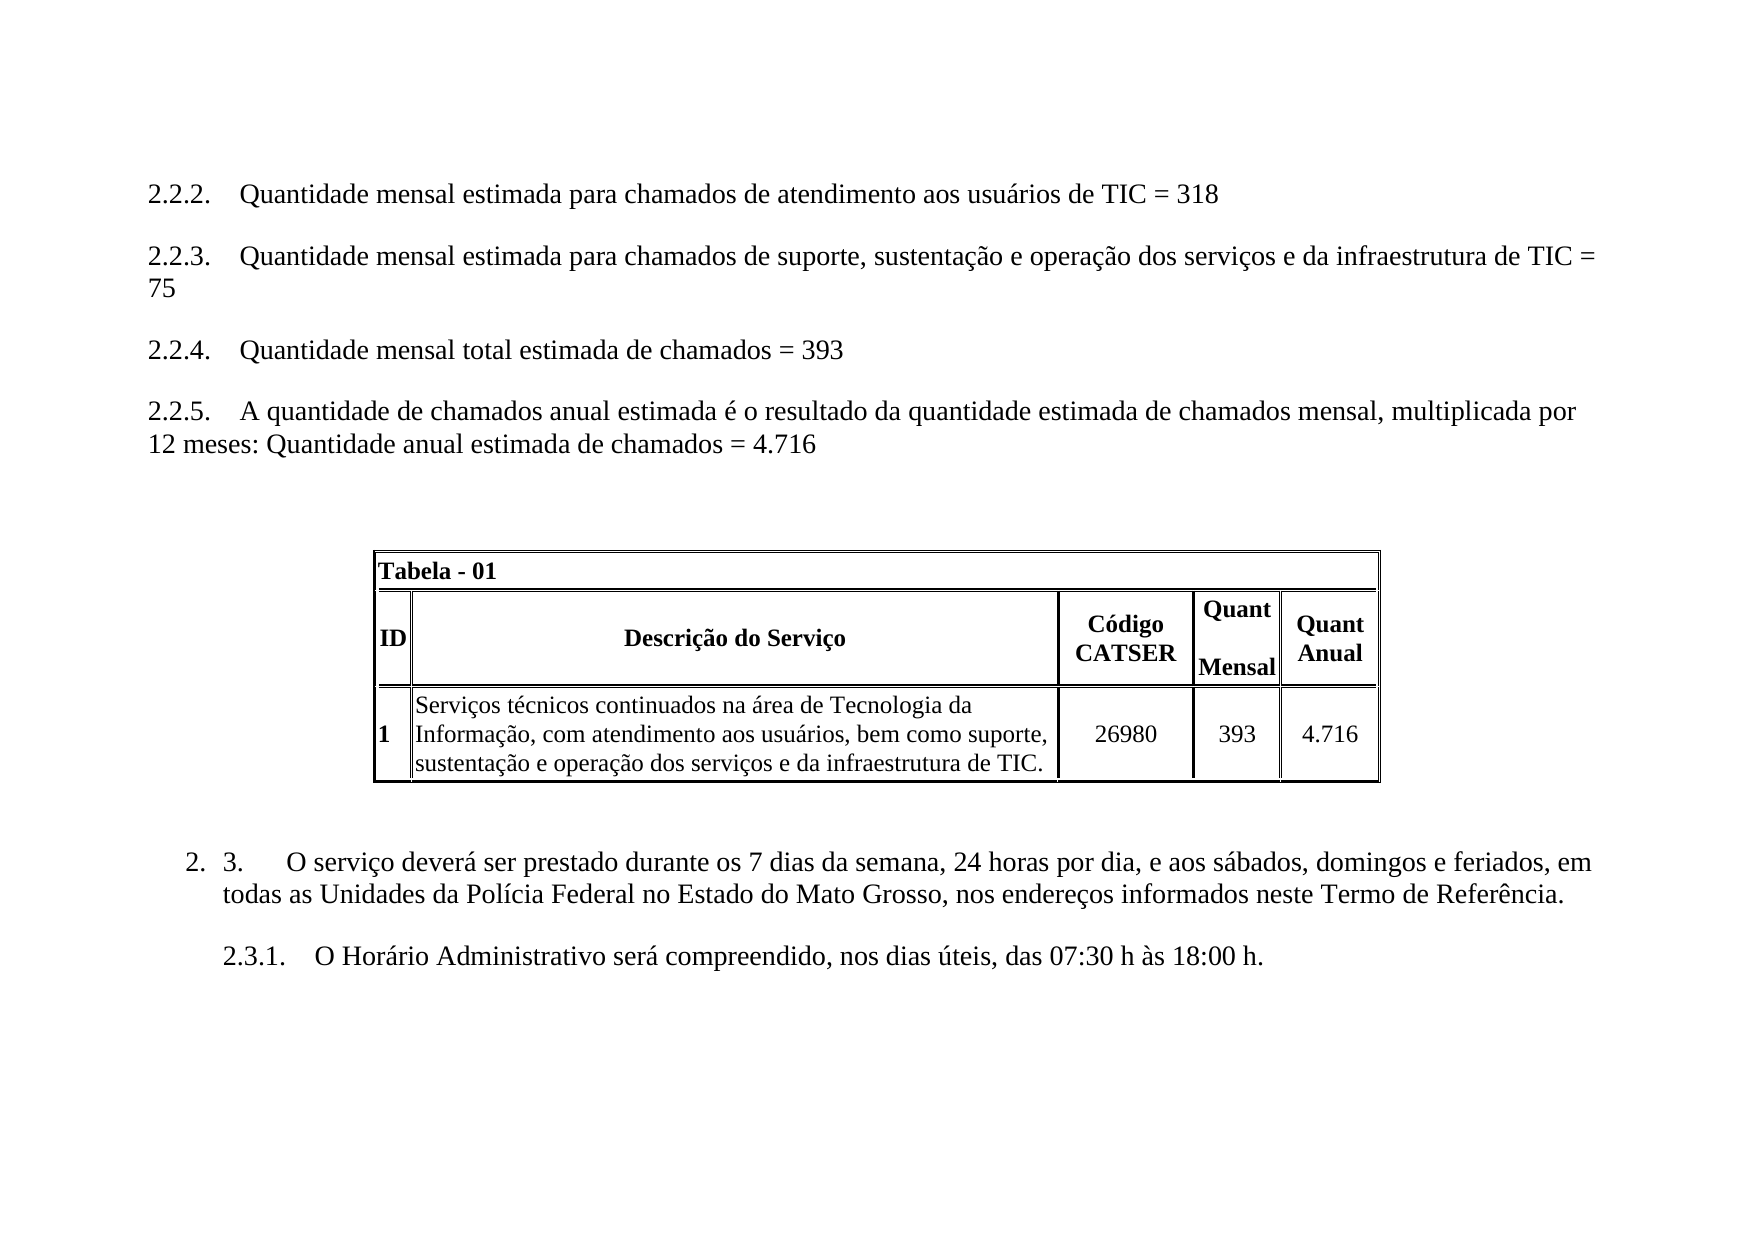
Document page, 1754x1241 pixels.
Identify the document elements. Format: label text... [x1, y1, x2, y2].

table_cell Quant Mensal [1195, 592, 1279, 684]
table_cell 393 [1193, 688, 1281, 780]
text 2.2.3. Quantidade mensal estimada para chamados de suporte, sustentação e operação dos serviços e da infraestrutura de TIC = 75 [148, 239, 1606, 303]
table_cell Serviços técnicos continuados na área de Tecnologia da Informação, com atendimento aos usuários, bem como suporte, sustentação e operação dos serviços e da infraestrutura de TIC. [412, 688, 1058, 780]
text 2.2.2. Quantidade mensal estimada para chamados de atendimento aos usuários de TIC = 318 [148, 177, 1606, 209]
list 3. O serviço deverá ser prestado durante os 7 dias da semana, 24 horas por dia, e aos sábados, domingos e feriados, em todas as Unidades da Polícia Federal no Estado do Mato Grosso, nos endereços informados neste Termo de Referência. [185, 845, 1606, 909]
table_cell Descrição do Serviço [413, 592, 1057, 684]
table_header Tabela - 01 [376, 553, 1378, 588]
table_cell ID [376, 588, 410, 684]
text 2.3.1. O Horário Administrativo será compreendido, nos dias úteis, das 07:30 h às 18:00 h. [223, 939, 1606, 971]
table_cell Código CATSER [1060, 592, 1192, 684]
text 2.2.4. Quantidade mensal total estimada de chamados = 393 [148, 333, 1606, 365]
table_cell 26980 [1058, 688, 1193, 780]
table_cell 4.716 [1281, 684, 1378, 780]
text 2.2.5. A quantidade de chamados anual estimada é o resultado da quantidade estimada de chamados mensal, multiplicada por 12 meses: Quantidade anual estimada de chamados = 4.716 [148, 394, 1606, 459]
table_cell Quant Anual [1282, 588, 1378, 684]
table_cell 1 [376, 684, 412, 780]
